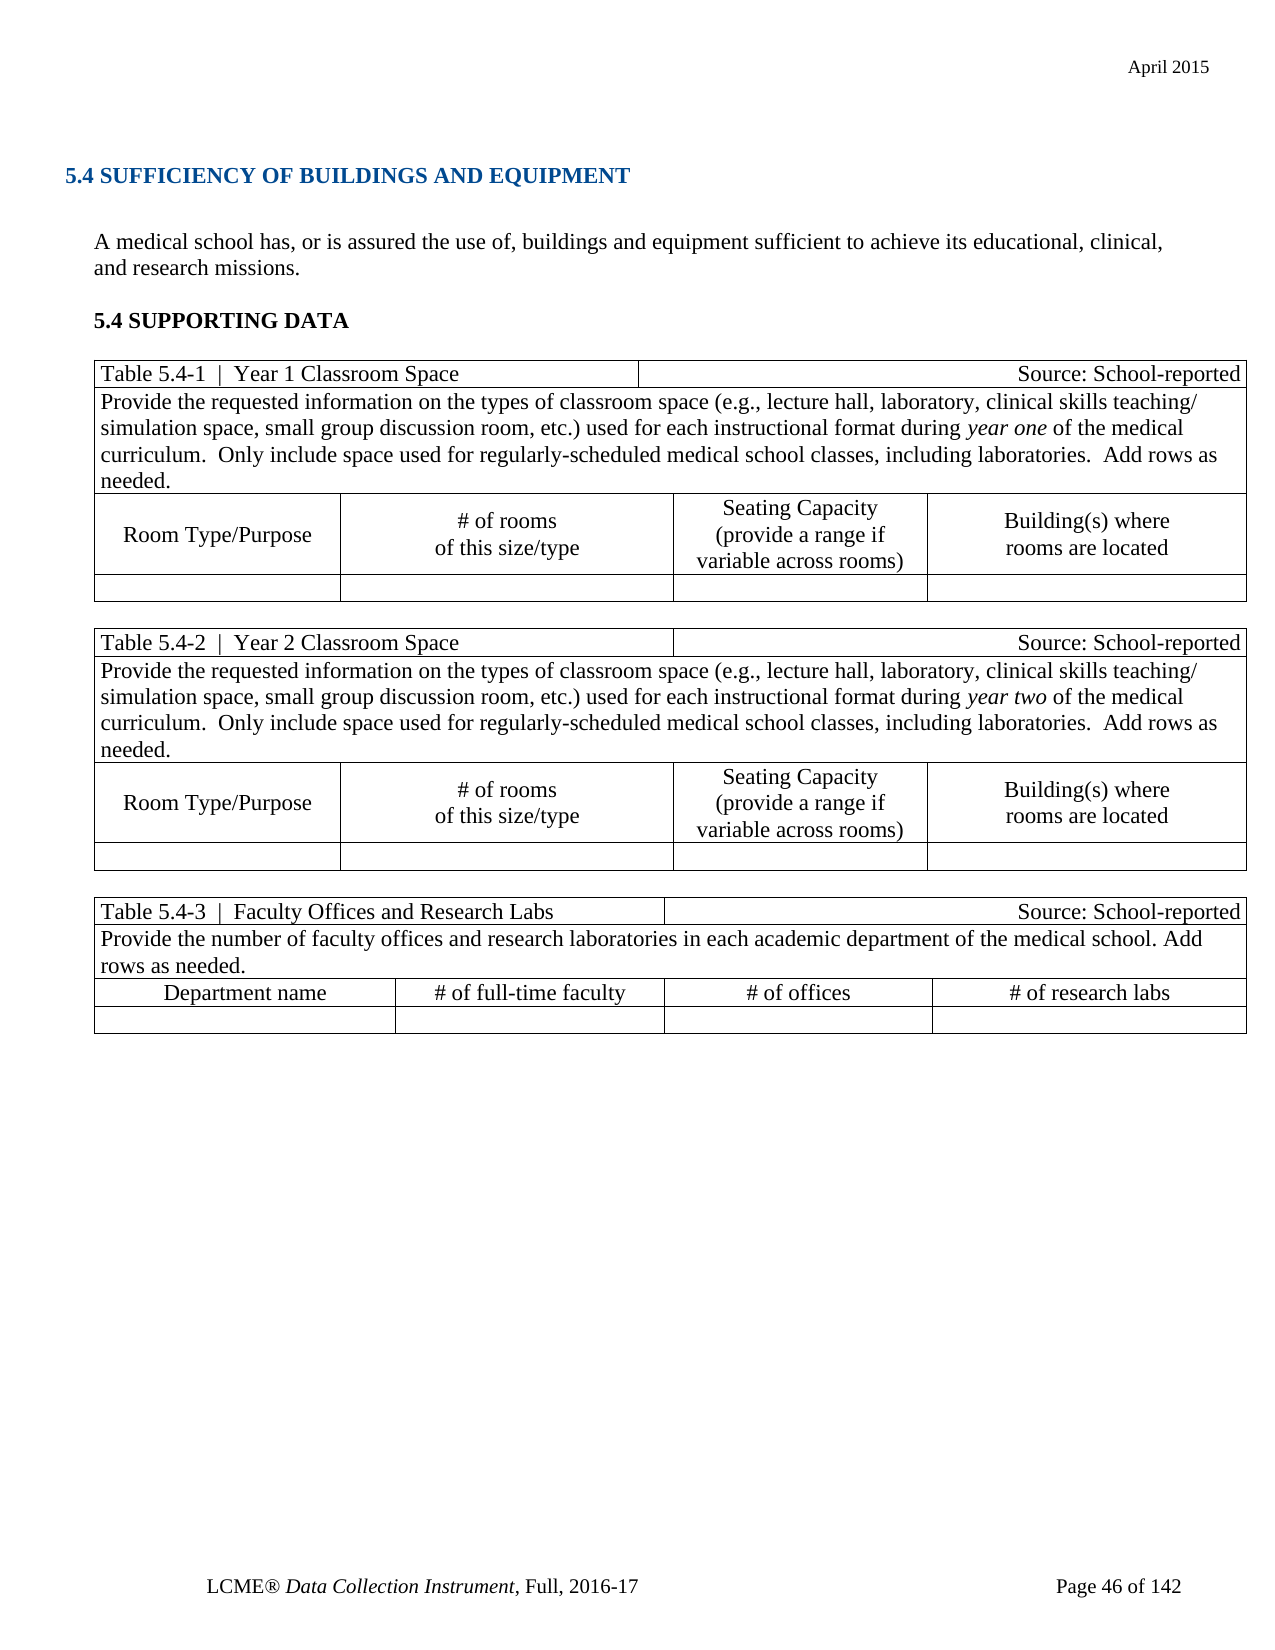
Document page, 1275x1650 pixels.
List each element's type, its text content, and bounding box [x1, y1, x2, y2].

table_cell Seating Capacity (provide a range if variable across rooms) [674, 763, 927, 842]
text 5.4 SUPPORTING DATA [94, 307, 1181, 333]
table_cell Building(s) where rooms are located [928, 494, 1246, 573]
table_header Source: School-reported [674, 629, 1246, 656]
table_cell # of research labs [933, 979, 1246, 1006]
table_cell [341, 843, 673, 869]
table_cell Room Type/Purpose [95, 763, 340, 842]
table_cell Provide the number of faculty offices and research laboratories in each academic department of the medical school. Add rows as needed. [95, 925, 1246, 978]
table_cell Provide the requested information on the types of classroom space (e.g., lecture hall, laboratory, clinical skills teaching/ simulation space, small group discussion room, etc.) used for each instructional format during year two of the medical curriculum. Only include space used for regularly-scheduled medical school classes, including laboratories. Add rows as needed. [95, 657, 1246, 762]
table_cell [674, 575, 927, 601]
table_cell # of rooms of this size/type [341, 494, 673, 573]
table_cell # of full-time faculty [396, 979, 664, 1006]
table_cell [928, 575, 1246, 601]
table_cell # of rooms of this size/type [341, 763, 673, 842]
table_header Source: School-reported [665, 898, 1246, 924]
table_cell # of offices [665, 979, 932, 1006]
table_cell [341, 575, 673, 601]
table_cell [396, 1007, 664, 1033]
table_cell Seating Capacity (provide a range if variable across rooms) [674, 494, 927, 573]
table_cell Provide the requested information on the types of classroom space (e.g., lecture hall, laboratory, clinical skills teaching/ simulation space, small group discussion room, etc.) used for each instructional format during year one of the medical curriculum. Only include space used for regularly-scheduled medical school classes, including laboratories. Add rows as needed. [95, 388, 1246, 493]
table_header Source: School-reported [639, 361, 1246, 387]
table_cell [928, 843, 1246, 869]
table_cell [674, 843, 927, 869]
table_cell Department name [95, 979, 395, 1006]
table_cell Room Type/Purpose [95, 494, 340, 573]
text A medical school has, or is assured the use of, buildings and equipment sufficient to achieve its educational, clinical, and research missions. [94, 228, 1181, 280]
table_header Table 5.4-2 | Year 2 Classroom Space [95, 629, 673, 656]
table_cell [95, 1007, 395, 1033]
table_cell [933, 1007, 1246, 1033]
table_cell [95, 575, 340, 601]
table_header Table 5.4-1 | Year 1 Classroom Space [95, 361, 638, 387]
table_cell [95, 843, 340, 869]
subtitle 5.4 SUFFICIENCY OF BUILDINGS AND EQUIPMENT [65, 162, 1219, 189]
table_cell [665, 1007, 932, 1033]
table_header Table 5.4-3 | Faculty Offices and Research Labs [95, 898, 664, 924]
table_cell Building(s) where rooms are located [928, 763, 1246, 842]
